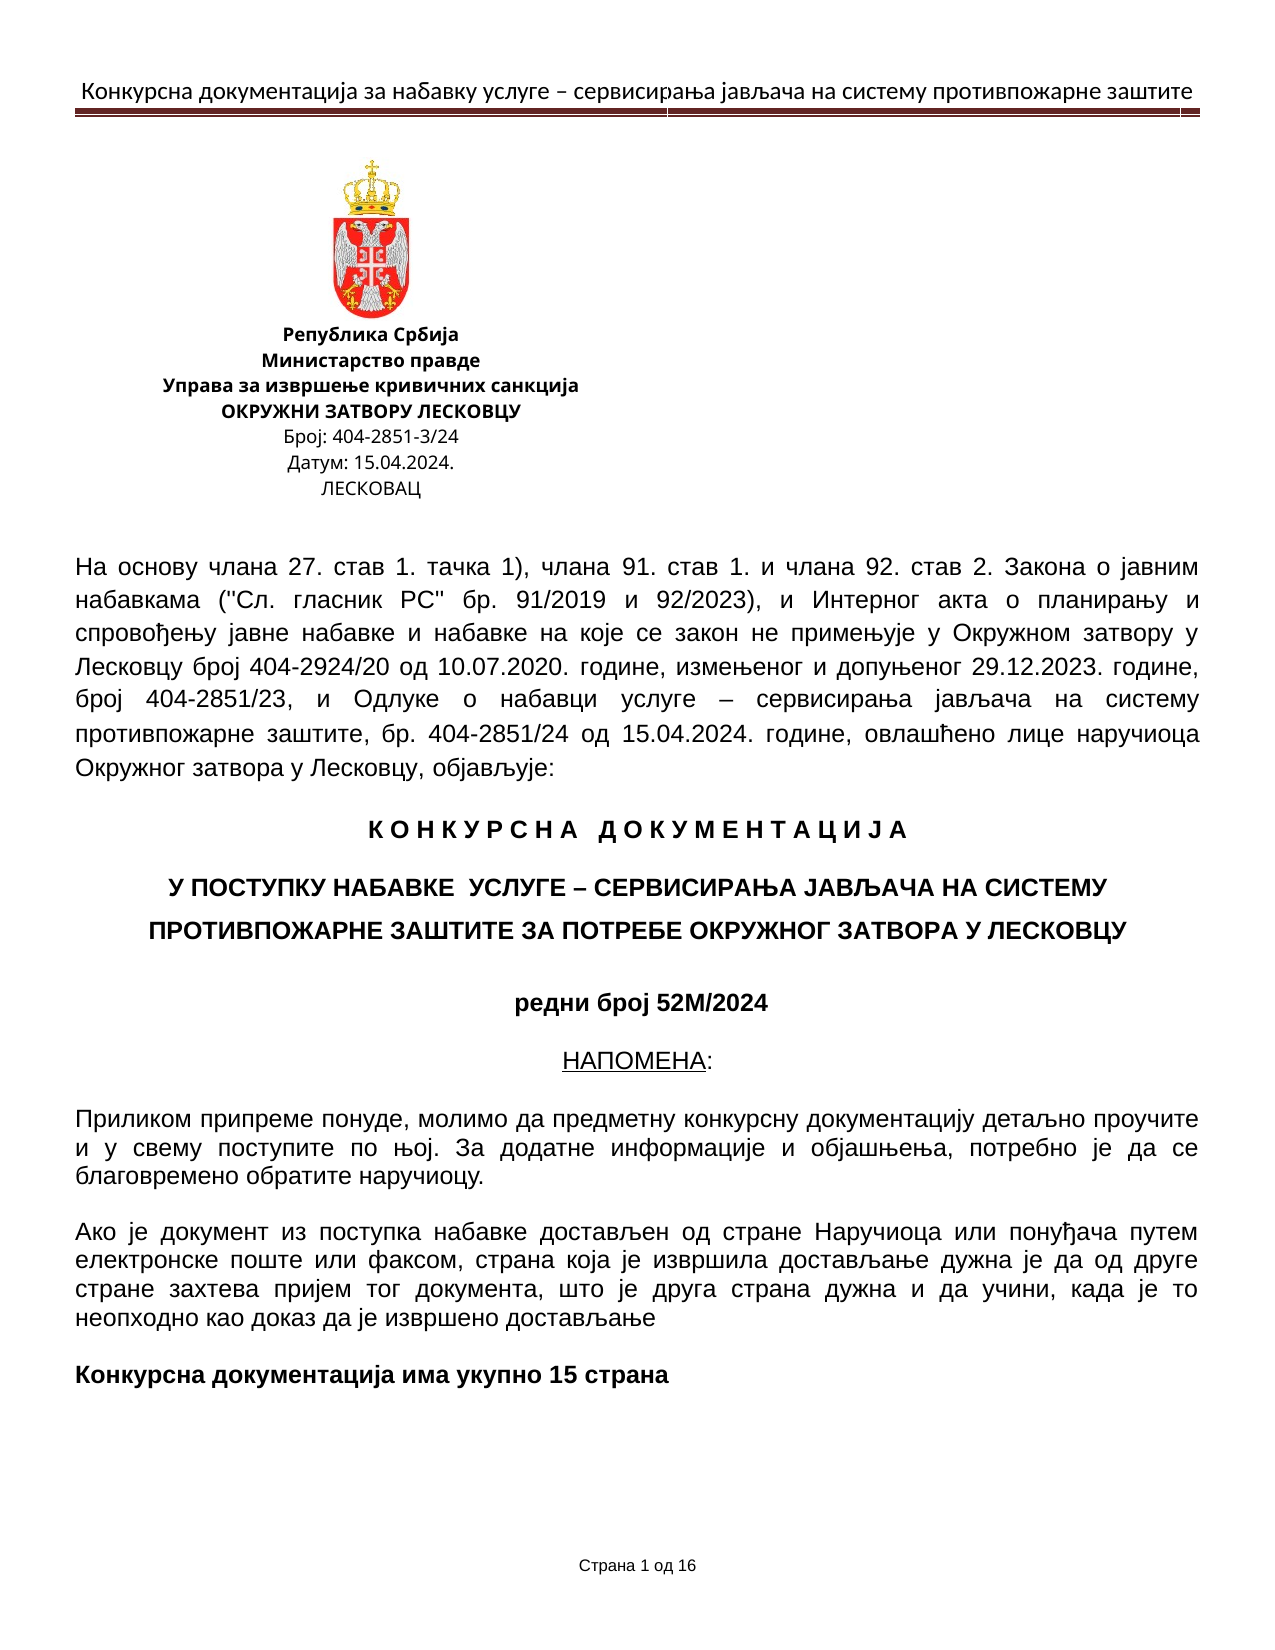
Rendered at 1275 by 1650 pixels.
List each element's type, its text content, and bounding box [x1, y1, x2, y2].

text К О Н К У Р С Н А Д О К У М Е Н Т А Ц И Ј А [75, 815, 1200, 843]
text НАПОМЕНА: [75, 1046, 1200, 1075]
text Ако је документ из поступка набавке достављен од стране Наручиоца или понуђача путем електронске поште или факсом, страна која је извршила достављање дужна је да од друге стране захтева пријем тог документа, што је друга страна дужна и да учини, када је то неопходно као доказ да је извршено достављање [75, 1216, 1200, 1331]
table_header [668, 81, 1180, 551]
table_header [75, 81, 667, 321]
text Конкурсна документација има укупно 15 страна [75, 1360, 1200, 1389]
text редни број 52М/2024 [75, 988, 1200, 1017]
picture [328, 157, 414, 321]
text У ПОСТУПКУ НАБАВКЕ УСЛУГЕ – СЕРВИСИРАЊА ЈАВЉАЧА НА СИСТЕМУ ПРОТИВПОЖАРНЕ ЗАШТИТЕ ЗА ПОТРЕБЕ ОКРУЖНОГ ЗАТВОРА У ЛЕСКОВЦУ [75, 873, 1200, 944]
text Приликом припреме понуде, молимо да предметну конкурсну документацију детаљно проучите и у свему поступите по њој. За додатне информације и објашњења, потребно је да се благовремено обратите наручиоцу. [75, 1104, 1200, 1190]
table_cell Република Србија Министарство правде Управа за извршење кривичних санкција ОКРУЖНИ ЗАТВОРУ ЛЕСКОВЦУ Број: 404-2851-3/24 Датум: 15.04.2024. ЛЕСКОВАЦ [75, 322, 667, 551]
text На основу члана 27. став 1. тачка 1), члана 91. став 1. и члана 92. став 2. Закона о јавним набавкама (''Сл. гласник РС'' бр. 91/2019 и 92/2023), и Интерног акта о планирању и спровођењу јавне набавке и набавке на које се закон не примењује у Окружном затвору у Лесковцу број 404-2924/20 од 10.07.2020. године, измењеног и допуњеног 29.12.2023. године, број 404-2851/23, и Одлуке o набавци услуге – сервисирања јављача на систему противпожарне заштите, бр. 404-2851/24 од 15.04.2024. године, овлашћено лице наручиоца Окружног затвора у Лесковцу, објављује: [75, 165, 1200, 781]
